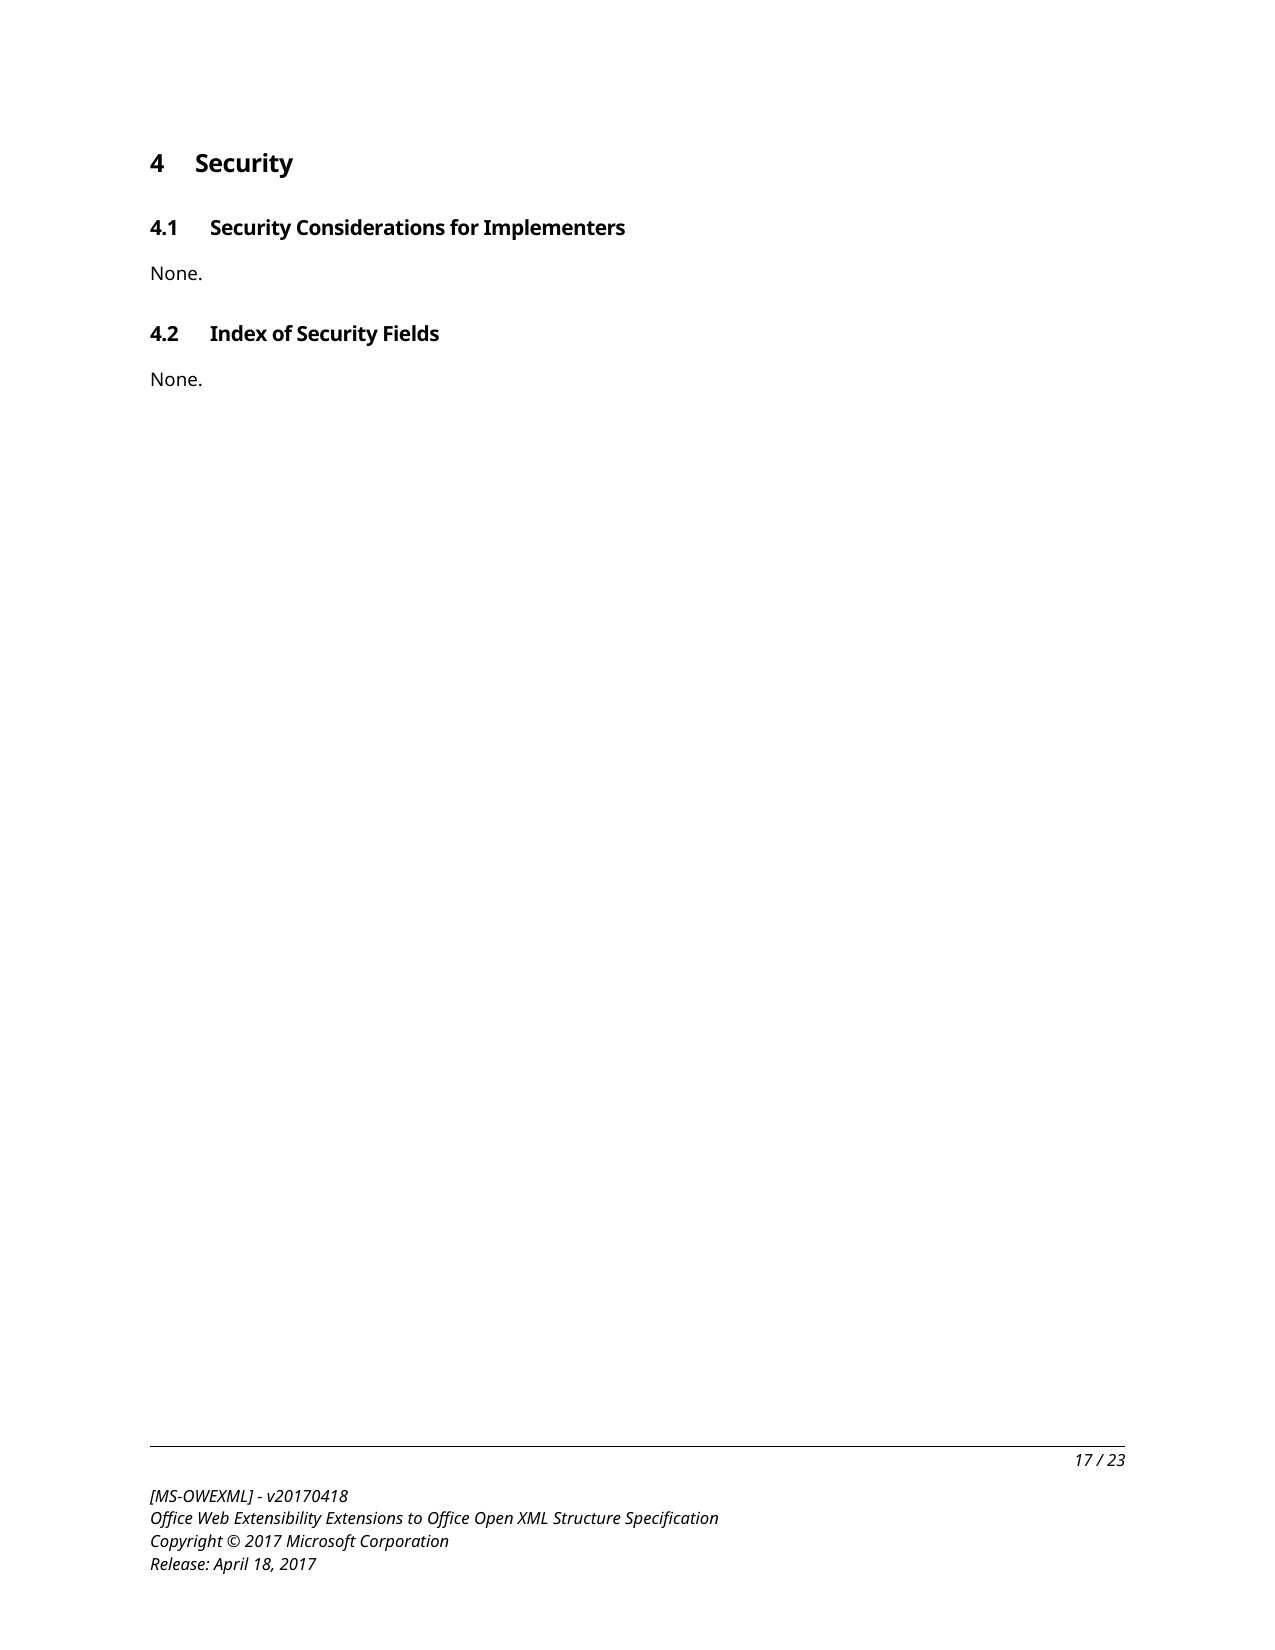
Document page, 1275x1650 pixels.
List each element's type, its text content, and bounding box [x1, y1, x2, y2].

subtitle Security Considerations for Implementers [150, 213, 1125, 242]
text None. [150, 260, 1125, 286]
subtitle Security [150, 146, 1125, 180]
subtitle Index of Security Fields [150, 319, 1125, 348]
text None. [150, 366, 1125, 392]
